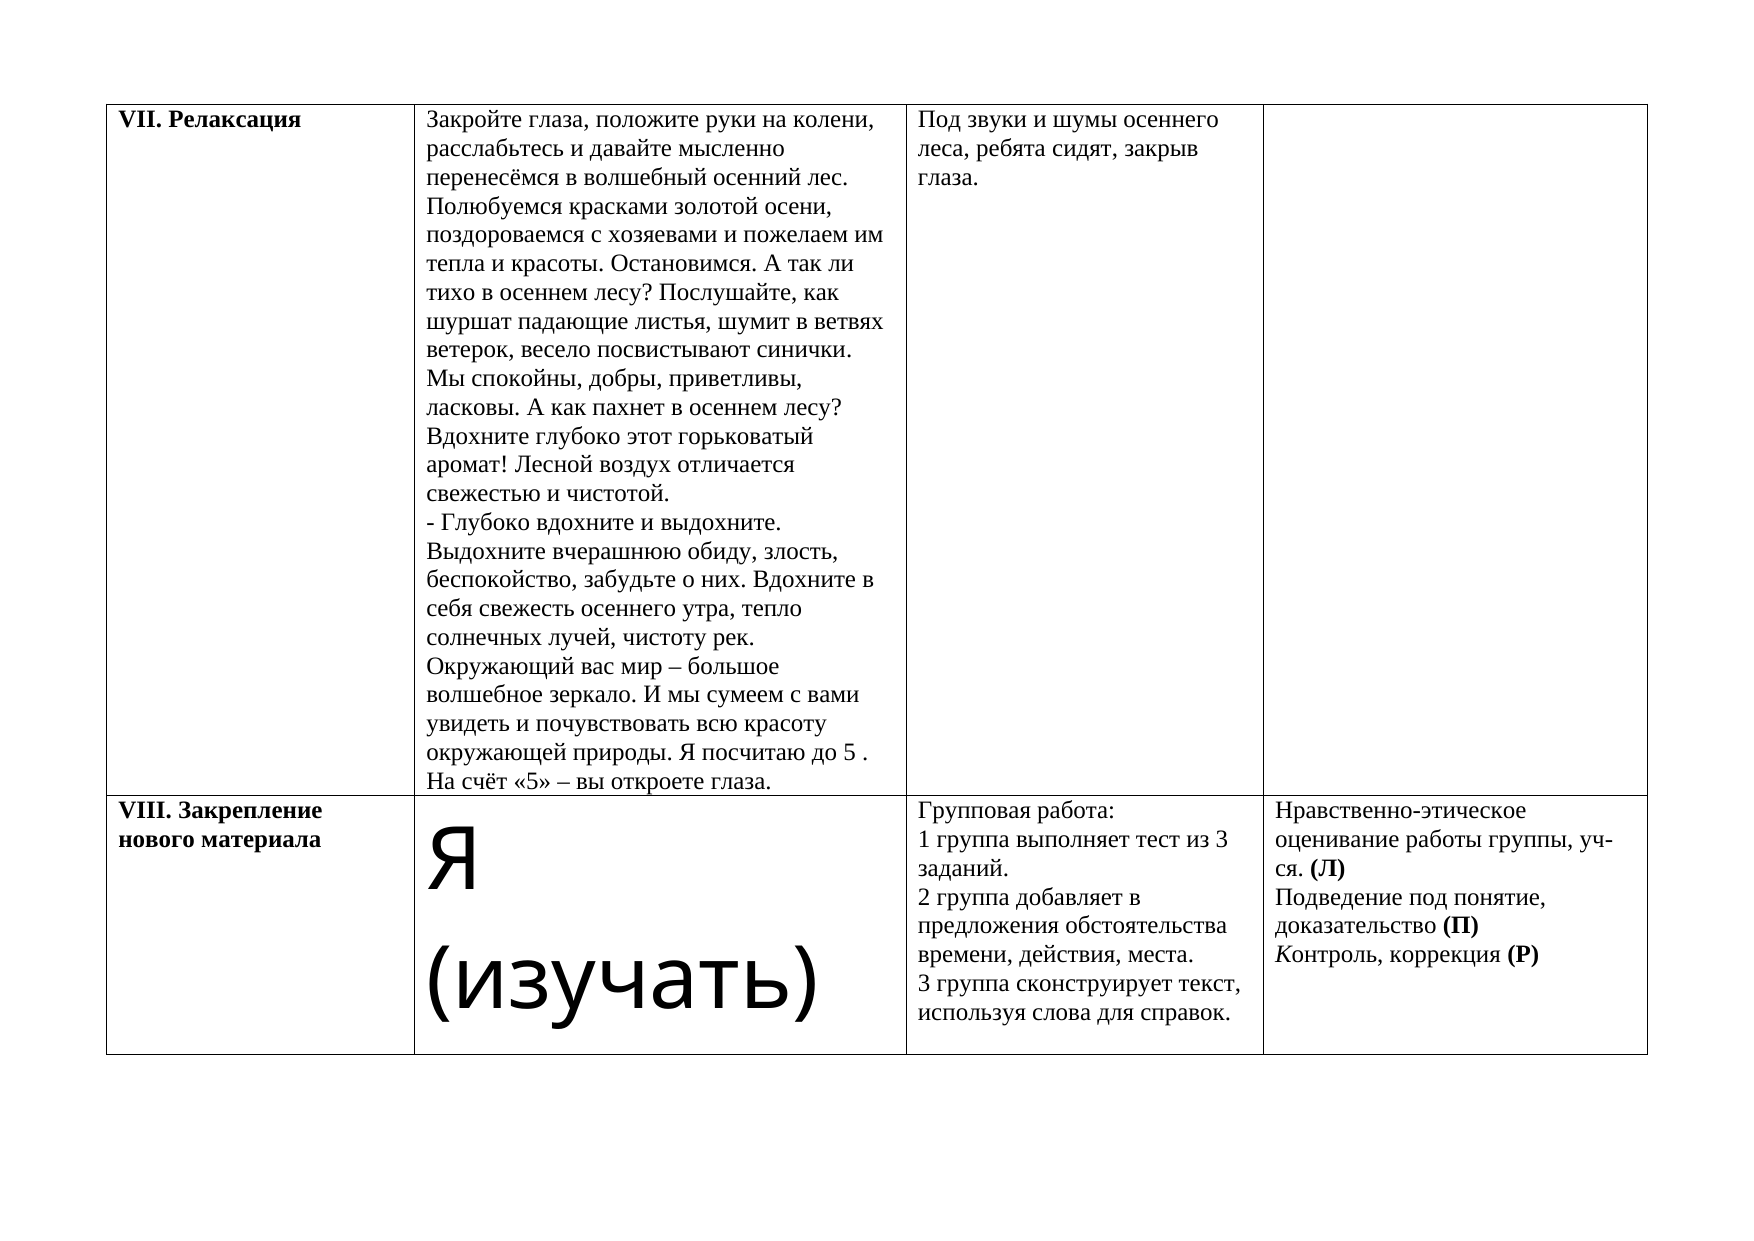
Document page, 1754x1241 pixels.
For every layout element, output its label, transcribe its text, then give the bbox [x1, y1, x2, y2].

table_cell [907, 796, 1263, 1054]
table_cell Закройте глаза, положите руки на колени, расслабьтесь и давайте мысленно перенесёмся в волшебный осенний лес. Полюбуемся красками золотой осени, поздороваемся с хозяевами и пожелаем им тепла и красоты. Остановимся. А так ли тихо в осеннем лесу? Послушайте, как шуршат падающие листья, шумит в ветвях ветерок, весело посвистывают синички. Мы спокойны, добры, приветливы, ласковы. А как пахнет в осеннем лесу? Вдохните глубоко этот горьковатый аромат! Лесной воздух отличается свежестью и чистотой. - Глубоко вдохните и выдохните. Выдохните вчерашнюю обиду, злость, беспокойство, забудьте о них. Вдохните в себя свежесть осеннего утра, тепло солнечных лучей, чистоту рек. Окружающий вас мир – большое волшебное зеркало. И мы сумеем с вами увидеть и почувствовать всю красоту окружающей природы. Я посчитаю до 5 . На счёт «5» – вы откроете глаза. [415, 105, 906, 794]
table_cell Под звуки и шумы осеннего леса, ребята сидят, закрыв глаза. [907, 105, 1263, 794]
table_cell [107, 796, 414, 1054]
table_cell [1264, 105, 1647, 794]
table_cell VII. Релаксация [107, 105, 414, 794]
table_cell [1264, 796, 1647, 1054]
